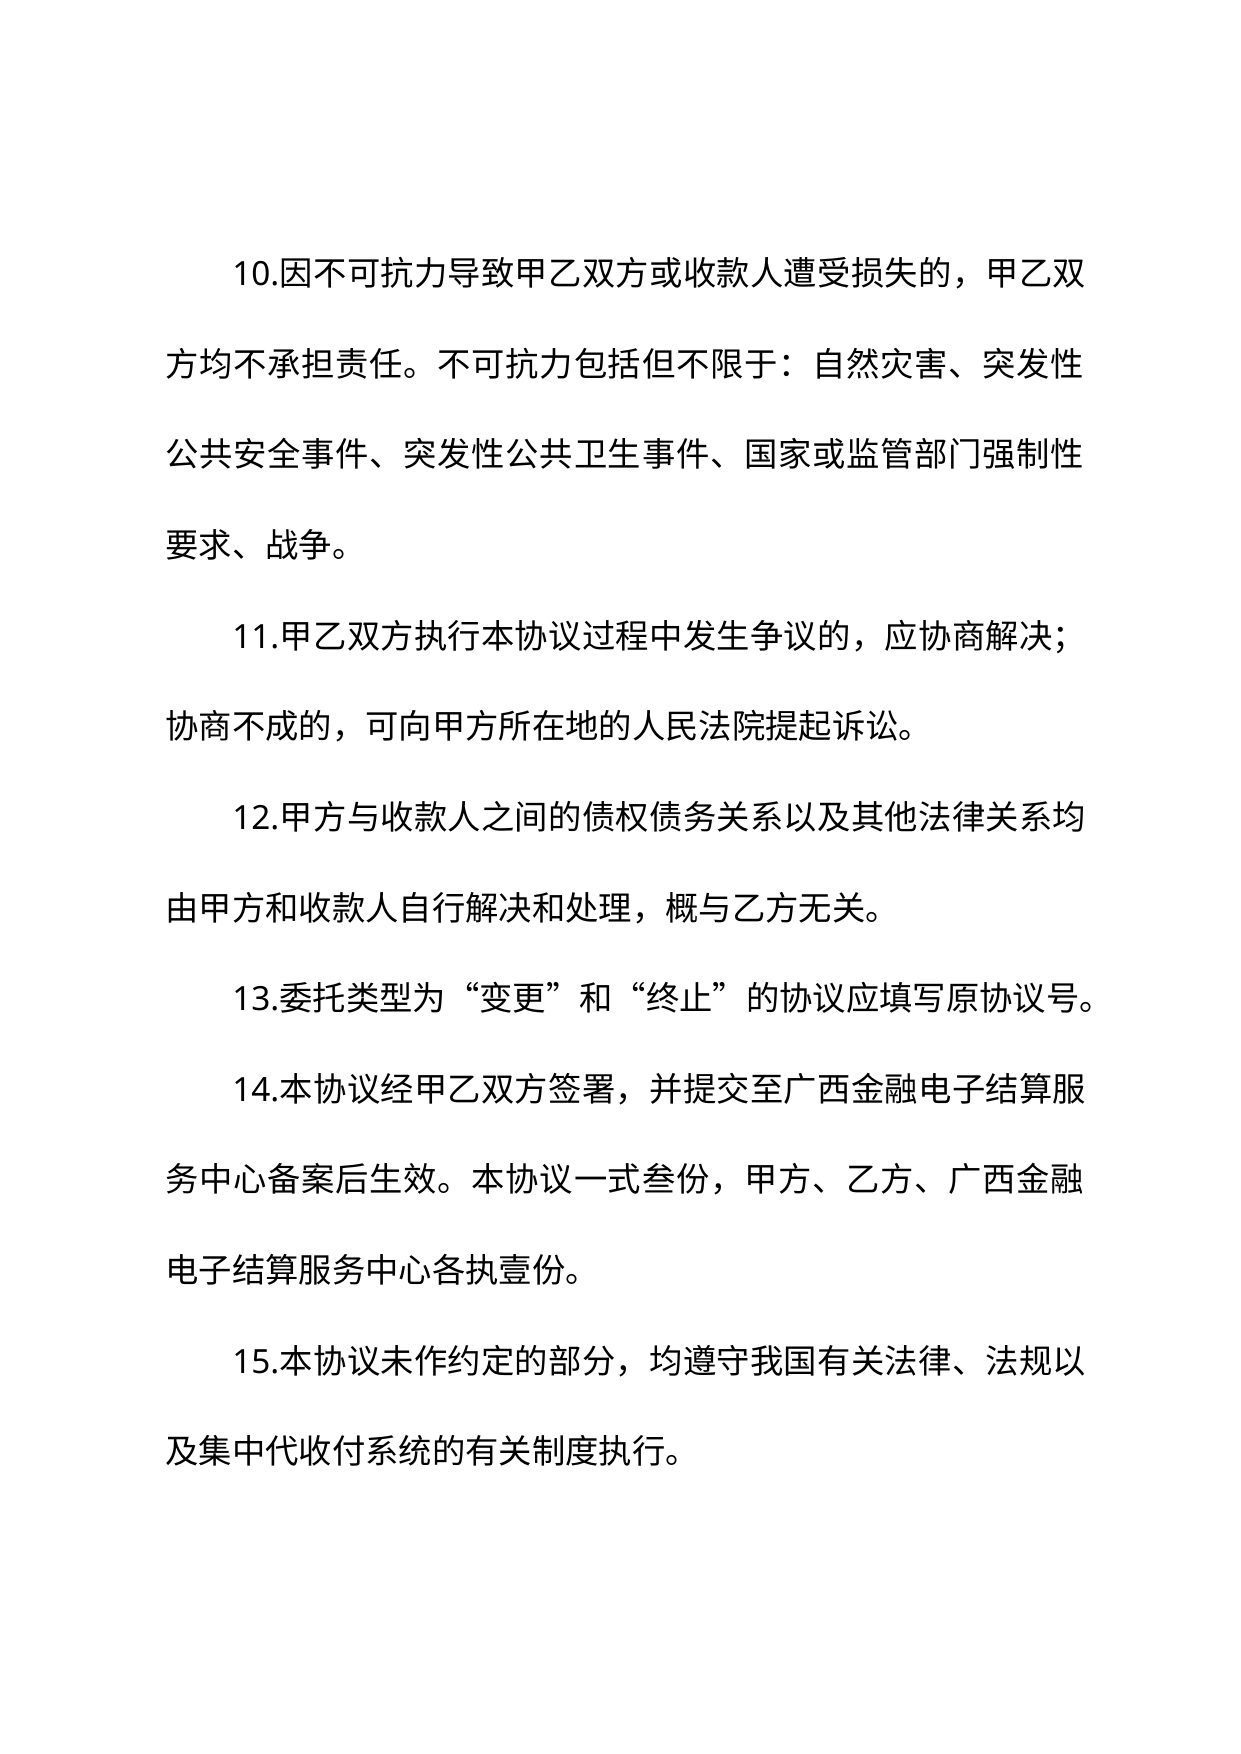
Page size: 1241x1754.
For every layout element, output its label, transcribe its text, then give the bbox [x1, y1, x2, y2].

text 10.因不可抗力导致甲乙双方或收款人遭受损失的，甲乙双方均不承担责任。不可抗力包括但不限于：自然灾害、突发性公共安全事件、突发性公共卫生事件、国家或监管部门强制性要求、战争。 [165, 226, 1087, 588]
text 14.本协议经甲乙双方签署，并提交至广西金融电子结算服务中心备案后生效。本协议一式叁份，甲方、乙方、广西金融电子结算服务中心各执壹份。 [165, 1041, 1087, 1313]
text 15.本协议未作约定的部分，均遵守我国有关法律、法规以及集中代收付系统的有关制度执行。 [165, 1313, 1087, 1494]
text 12.甲方与收款人之间的债权债务关系以及其他法律关系均由甲方和收款人自行解决和处理，概与乙方无关。 [165, 769, 1087, 951]
text 11.甲乙双方执行本协议过程中发生争议的，应协商解决；协商不成的，可向甲方所在地的人民法院提起诉讼。 [165, 588, 1087, 769]
text 13.委托类型为“变更”和“终止”的协议应填写原协议号。 [165, 951, 1087, 1041]
